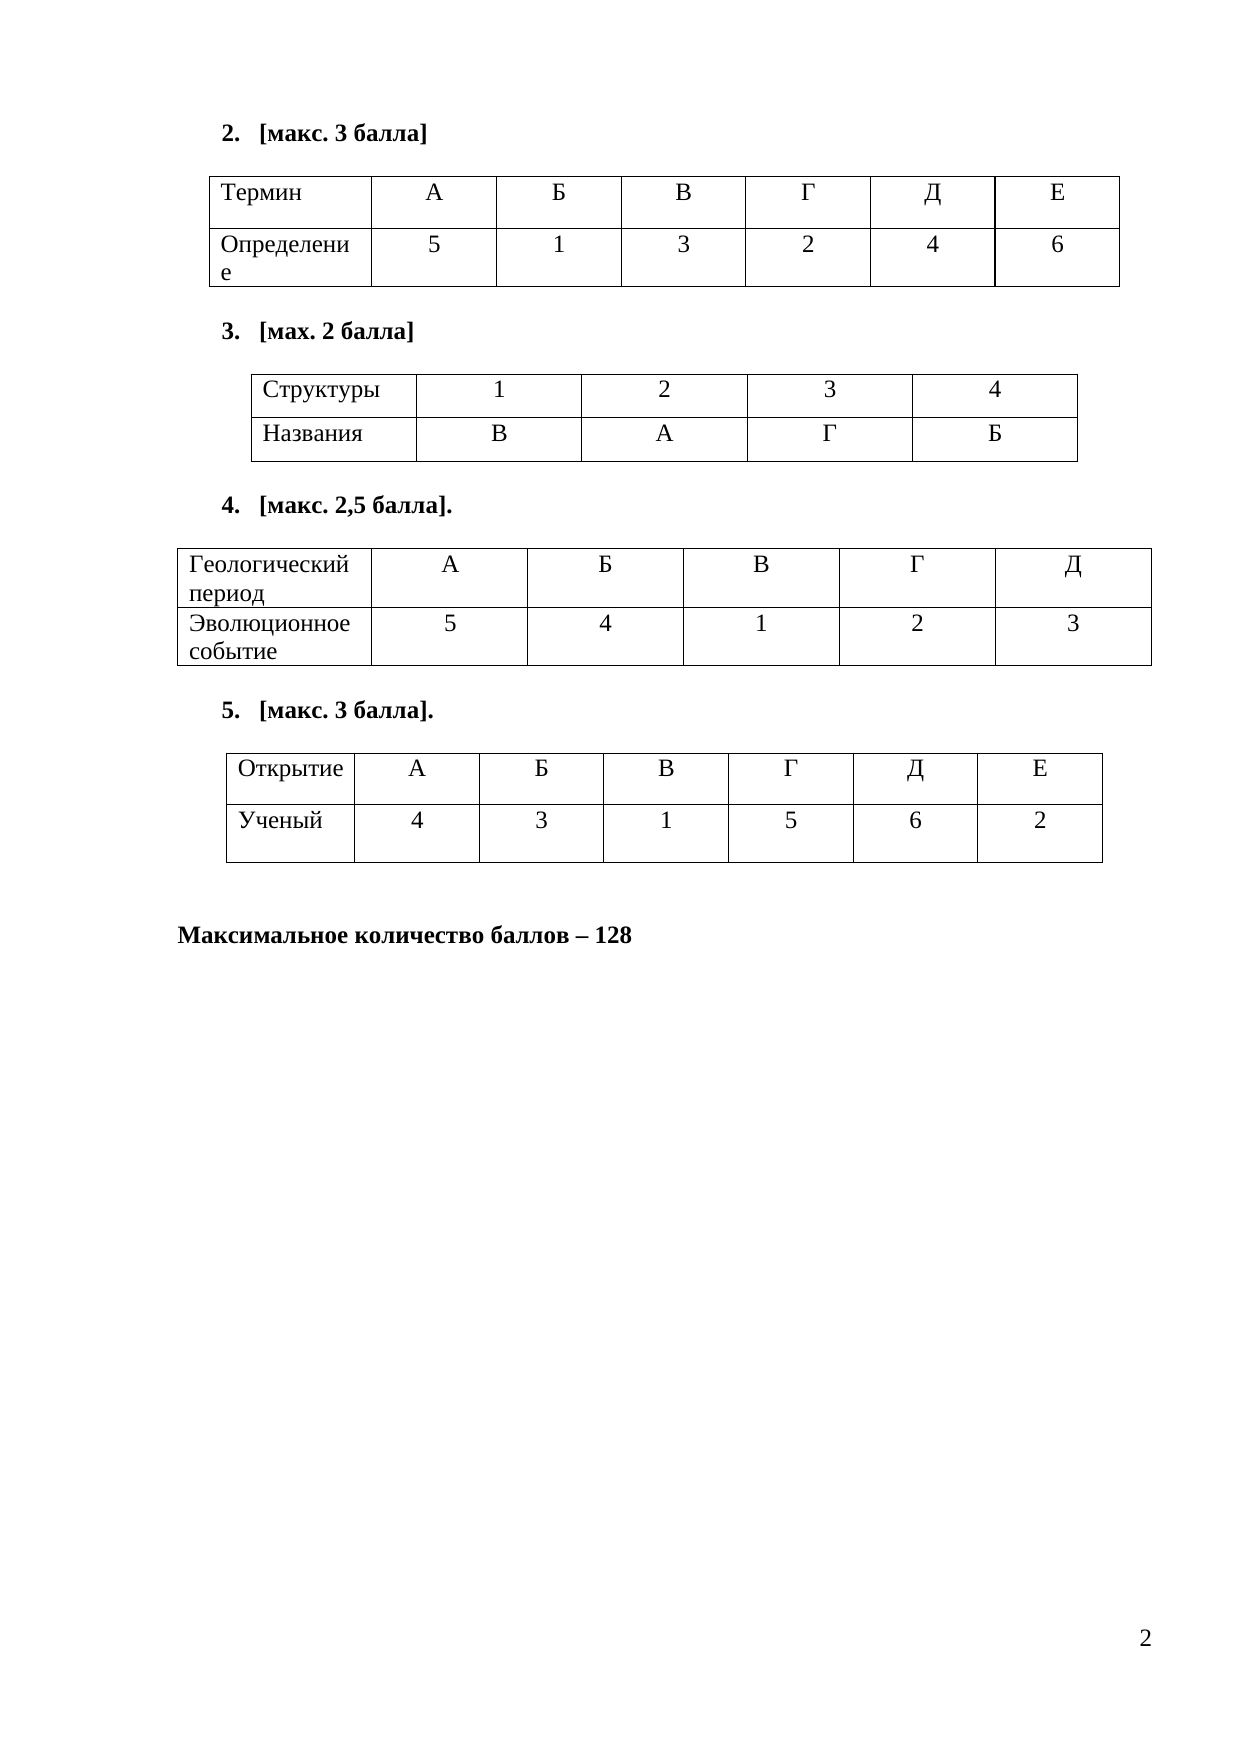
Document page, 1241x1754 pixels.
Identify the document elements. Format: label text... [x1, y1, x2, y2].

table_cell 4 [871, 229, 994, 286]
table_header Геологический период [178, 549, 371, 607]
table_header Термин [210, 177, 371, 228]
table_header В [684, 549, 839, 607]
table_header Б [497, 177, 621, 228]
table_cell Б [913, 418, 1077, 461]
table_cell 4 [528, 608, 683, 665]
table_header А [355, 754, 479, 804]
table_cell 3 [622, 229, 745, 286]
list [макс. 2,5 балла]. [221, 491, 1152, 519]
table_header Г [729, 754, 853, 804]
table_header 2 [582, 375, 747, 417]
table_cell 6 [996, 229, 1119, 286]
list [макс. 3 балла] [221, 118, 1152, 147]
table_cell 1 [497, 229, 621, 286]
table_header Е [978, 754, 1102, 804]
table_header А [372, 549, 527, 607]
text Максимальное количество баллов – 128 [177, 920, 1152, 949]
table_cell Г [748, 418, 912, 461]
table_cell 2 [746, 229, 870, 286]
table_header 1 [417, 375, 581, 417]
list [макс. 3 балла]. [221, 695, 1152, 724]
list [мах. 2 балла] [221, 316, 1152, 345]
table_header Б [528, 549, 683, 607]
table_header Г [746, 177, 870, 228]
table_cell 3 [996, 608, 1151, 665]
table_cell 5 [729, 805, 853, 862]
table_header Д [854, 754, 977, 804]
table_header Д [871, 177, 994, 228]
table_header 4 [913, 375, 1077, 417]
table_header 3 [748, 375, 912, 417]
table_header В [604, 754, 728, 804]
table_cell 5 [372, 229, 496, 286]
table_cell Названия [252, 418, 416, 461]
table_cell А [582, 418, 747, 461]
table_header Открытие [227, 754, 354, 804]
table_cell 1 [684, 608, 839, 665]
table_cell 5 [372, 608, 527, 665]
table_cell Ученый [227, 805, 354, 862]
table_header В [622, 177, 745, 228]
table_cell Определение [210, 229, 371, 286]
table_header Б [480, 754, 603, 804]
table_cell Эволюционное событие [178, 608, 371, 665]
table_cell 4 [355, 805, 479, 862]
table_cell 6 [854, 805, 977, 862]
table_cell 2 [840, 608, 995, 665]
table_header А [372, 177, 496, 228]
table_header Д [996, 549, 1151, 607]
table_header Е [996, 177, 1119, 228]
table_cell 1 [604, 805, 728, 862]
table_header Г [840, 549, 995, 607]
table_header Структуры [252, 375, 416, 417]
table_cell 3 [480, 805, 603, 862]
table_cell 2 [978, 805, 1102, 862]
table_cell В [417, 418, 581, 461]
